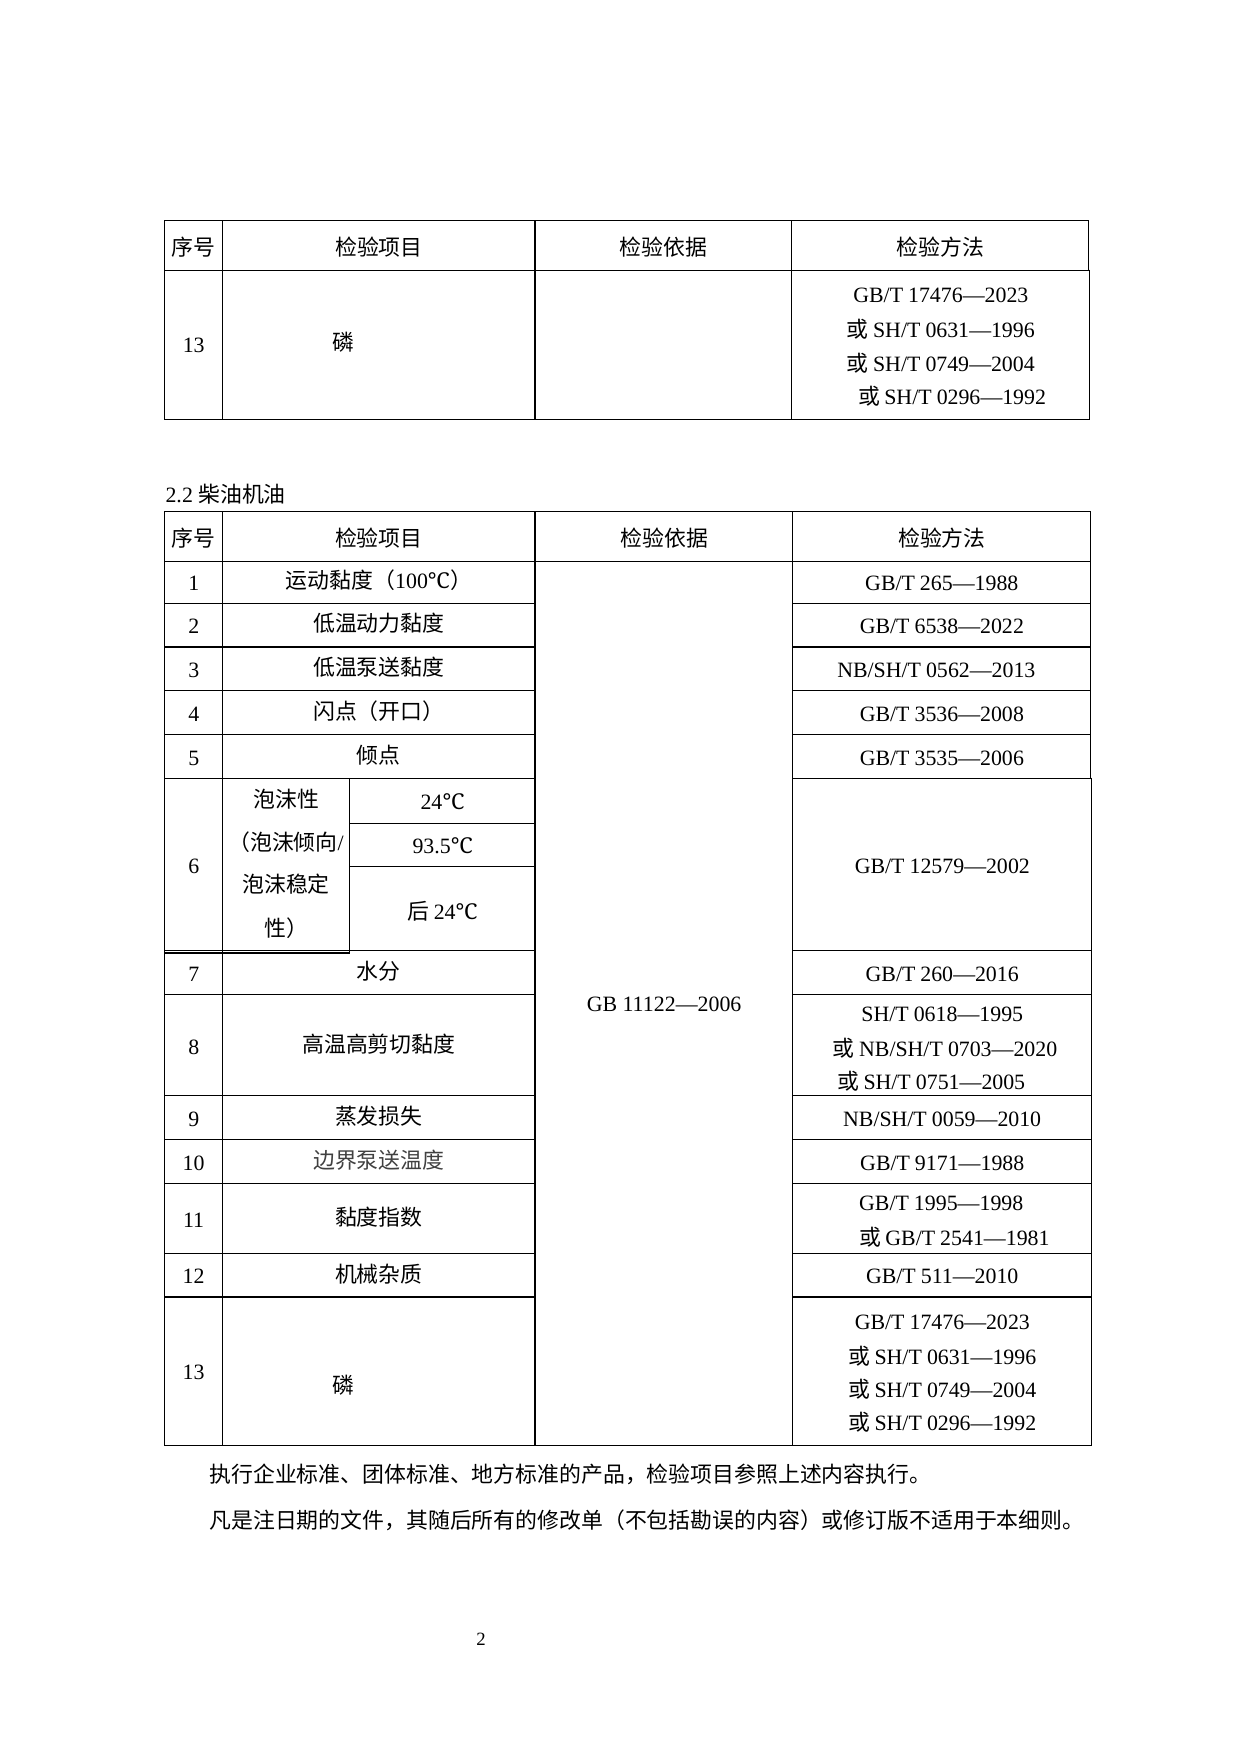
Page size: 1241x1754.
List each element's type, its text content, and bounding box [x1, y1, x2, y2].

table_cell GB/T 265—1988 [793, 562, 1090, 602]
table_cell GB/T 511—2010 [793, 1254, 1091, 1296]
table_cell 8 [165, 995, 222, 1095]
table_cell GB 11122—2006 [536, 562, 792, 1445]
table_cell 高温高剪切黏度 [223, 995, 534, 1095]
table_cell GB/T 3536—2008 [793, 691, 1090, 734]
table_cell [536, 271, 791, 418]
table_cell 水分 [223, 951, 534, 994]
table_cell 黏度指数 [223, 1184, 534, 1253]
table_cell 5 [165, 735, 222, 778]
table_cell GB/T 260—2016 [793, 951, 1091, 994]
table_cell 低温动力黏度 [223, 604, 534, 646]
table_cell 磷 [223, 271, 534, 418]
table_header 序号 [165, 512, 222, 561]
table_header 序号 [165, 221, 222, 270]
table_cell 闪点（开口） [223, 691, 534, 734]
table_cell 低温泵送黏度 [223, 648, 534, 690]
table_cell NB/SH/T 0562—2013 [793, 648, 1090, 690]
table_cell 93.5℃ [350, 824, 534, 866]
table_cell 12 [165, 1254, 222, 1296]
table_cell GB/T 17476—2023 或SH/T 0631—1996 或SH/T 0749—2004 或SH/T 0296—1992 [792, 271, 1089, 418]
table_cell GB/T 12579—2002 [793, 779, 1091, 950]
table_cell 7 [165, 954, 222, 994]
table_cell GB/T 6538—2022 [793, 604, 1090, 646]
table_cell 机械杂质 [223, 1254, 534, 1296]
table_cell GB/T 17476—2023 或SH/T 0631—1996 或SH/T 0749—2004 或SH/T 0296—1992 [793, 1298, 1091, 1445]
table_cell 1 [165, 562, 222, 602]
table_header 检验项目 [223, 221, 534, 270]
table_cell 24℃ [350, 779, 534, 823]
table_cell 边界泵送温度 [223, 1140, 534, 1183]
table_cell 磷 [223, 1298, 534, 1445]
table_cell 13 [165, 271, 222, 418]
table_header 检验依据 [536, 221, 791, 270]
table_cell 倾点 [223, 735, 534, 778]
table_header 检验依据 [536, 512, 792, 561]
table_header 检验方法 [793, 512, 1090, 561]
table_header 检验方法 [792, 221, 1088, 270]
table_cell 后24℃ [350, 867, 534, 950]
table_cell 13 [165, 1298, 222, 1445]
table_cell 4 [165, 691, 222, 734]
table_cell 9 [165, 1096, 222, 1139]
table_cell 6 [165, 779, 222, 950]
table_cell GB/T 3535—2006 [793, 735, 1090, 778]
table_cell GB/T 9171—1988 [793, 1140, 1091, 1183]
table_cell NB/SH/T 0059—2010 [793, 1096, 1091, 1139]
table_cell 10 [165, 1140, 222, 1183]
text 执行企业标准、团体标准、地方标准的产品，检验项目参照上述内容执行。 [165, 1446, 1087, 1492]
table_cell 11 [165, 1184, 222, 1253]
table_cell 泡沫性 （泡沫倾向/泡沫稳定性） [223, 779, 349, 950]
table_header 检验项目 [223, 512, 534, 561]
table_cell 蒸发损失 [223, 1096, 534, 1139]
table_cell 3 [165, 648, 222, 690]
table_cell 运动黏度（100℃） [223, 562, 534, 602]
text 2.2 柴油机油 [165, 465, 1087, 511]
table_cell 2 [165, 604, 222, 646]
table_cell GB/T 1995—1998 或GB/T 2541—1981 [793, 1184, 1091, 1253]
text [165, 1492, 1087, 1538]
table_cell SH/T 0618—1995 或NB/SH/T 0703—2020 或SH/T 0751—2005 [793, 995, 1091, 1095]
